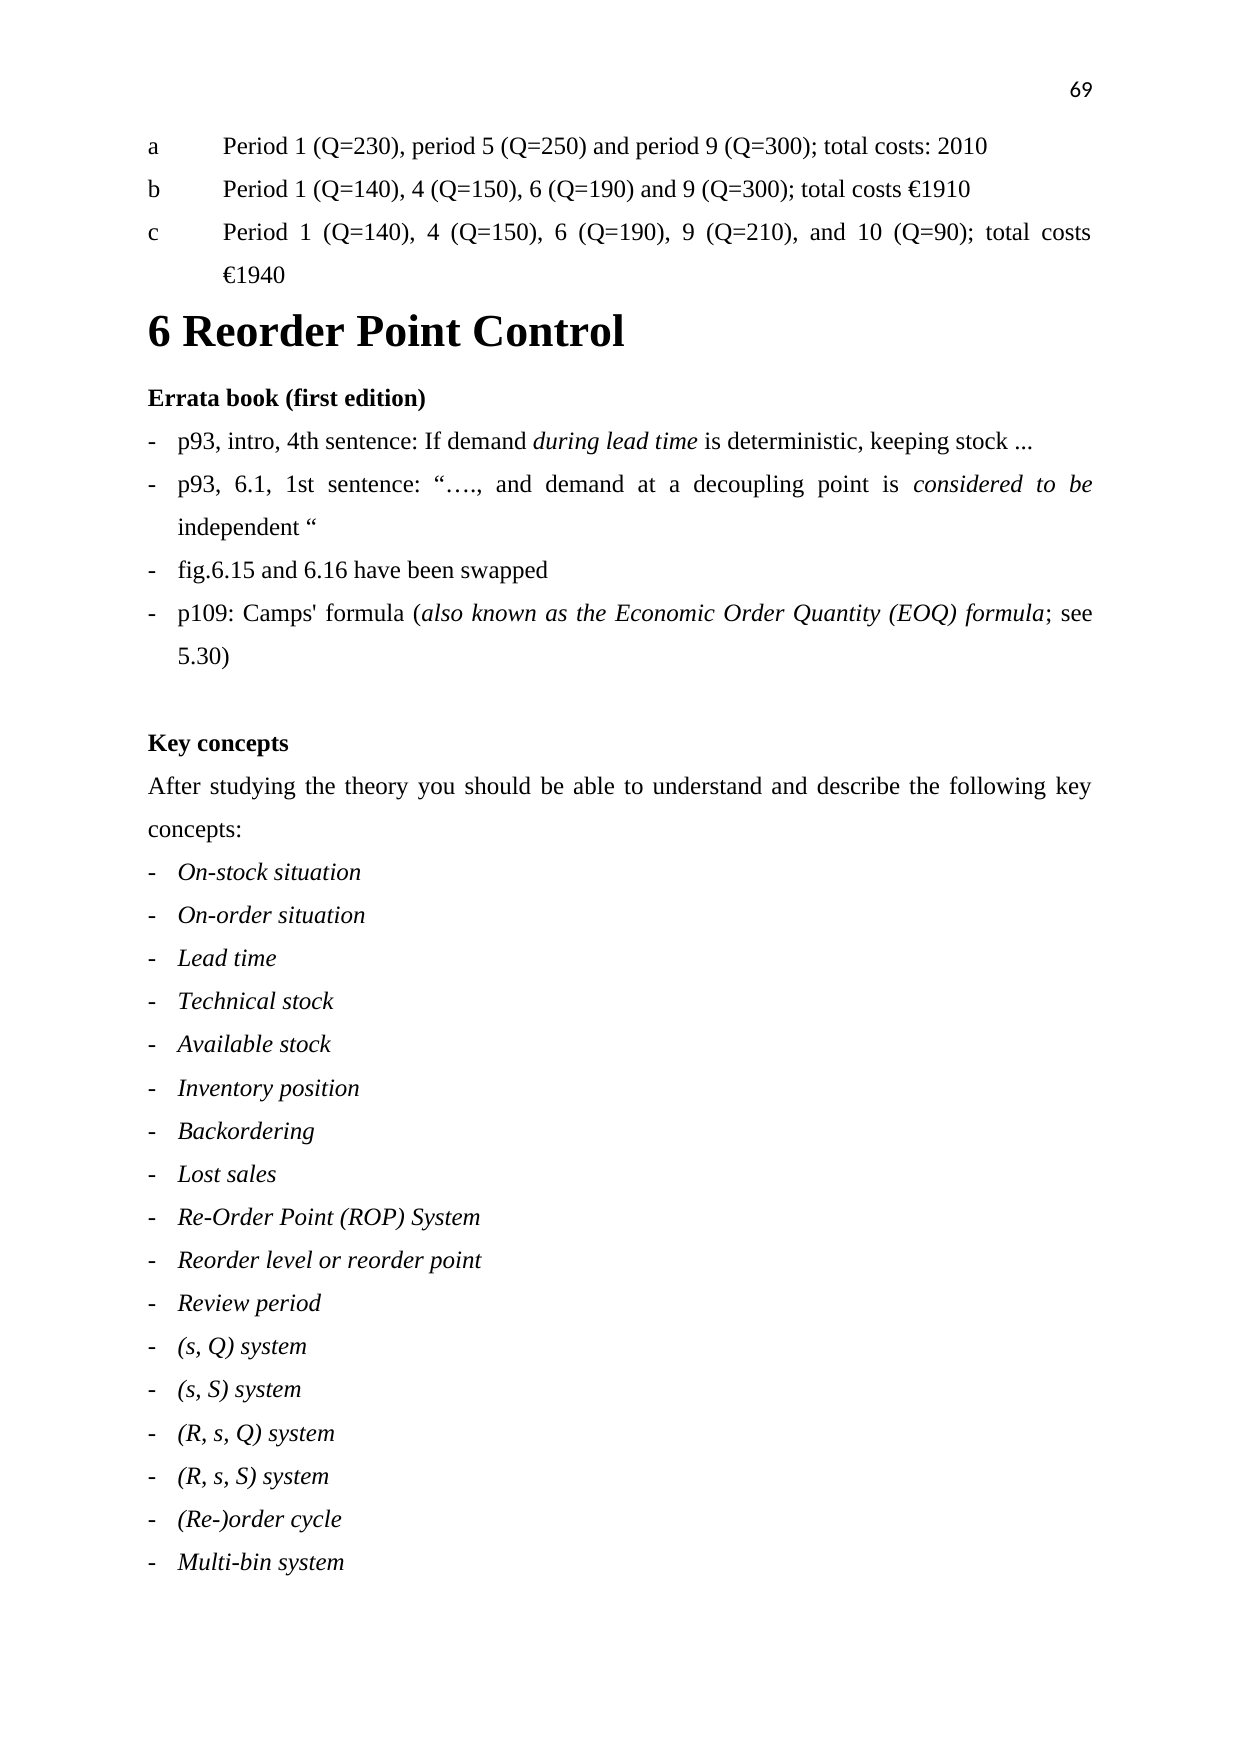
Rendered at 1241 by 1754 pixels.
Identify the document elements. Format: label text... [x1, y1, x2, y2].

text - p93, 6.1, 1st sentence: “…., and demand at a decoupling point is considered to be independent “ [148, 469, 1092, 541]
text - (Re-)order cycle [148, 1504, 1092, 1533]
text a Period 1 (Q=230), period 5 (Q=250) and period 9 (Q=300); total costs: 2010 [148, 131, 1092, 160]
text - Re-Order Point (ROP) System [148, 1202, 1092, 1231]
text - Available stock [148, 1029, 1092, 1058]
text - p109: Camps' formula (also known as the Economic Order Quantity (EOQ) formula; see 5.30) [148, 598, 1092, 670]
text - (s, Q) system [148, 1331, 1092, 1360]
text - (R, s, Q) system [148, 1418, 1092, 1446]
text - Inventory position [148, 1073, 1092, 1101]
text - Multi-bin system [148, 1547, 1092, 1576]
text - fig.6.15 and 6.16 have been swapped [148, 555, 1092, 584]
text After studying the theory you should be able to understand and describe the following key concepts: [148, 771, 1092, 843]
text c Period 1 (Q=140), 4 (Q=150), 6 (Q=190), 9 (Q=210), and 10 (Q=90); total costs €1940 [148, 217, 1092, 289]
text b Period 1 (Q=140), 4 (Q=150), 6 (Q=190) and 9 (Q=300); total costs €1910 [148, 174, 1092, 203]
text - Lead time [148, 943, 1092, 972]
text - Technical stock [148, 986, 1092, 1015]
text 6 Reorder Point Control [148, 303, 1092, 356]
text - Backordering [148, 1116, 1092, 1144]
text - Review period [148, 1288, 1092, 1317]
text Key concepts [148, 728, 1092, 756]
text - (s, S) system [148, 1374, 1092, 1403]
text - p93, intro, 4th sentence: If demand during lead time is deterministic, keeping stock ... [148, 426, 1092, 454]
text - Reorder level or reorder point [148, 1245, 1092, 1274]
text - On-stock situation [148, 857, 1092, 886]
text - Lost sales [148, 1159, 1092, 1188]
text - (R, s, S) system [148, 1461, 1092, 1489]
text Errata book (first edition) [148, 383, 1092, 411]
text - On-order situation [148, 900, 1092, 929]
